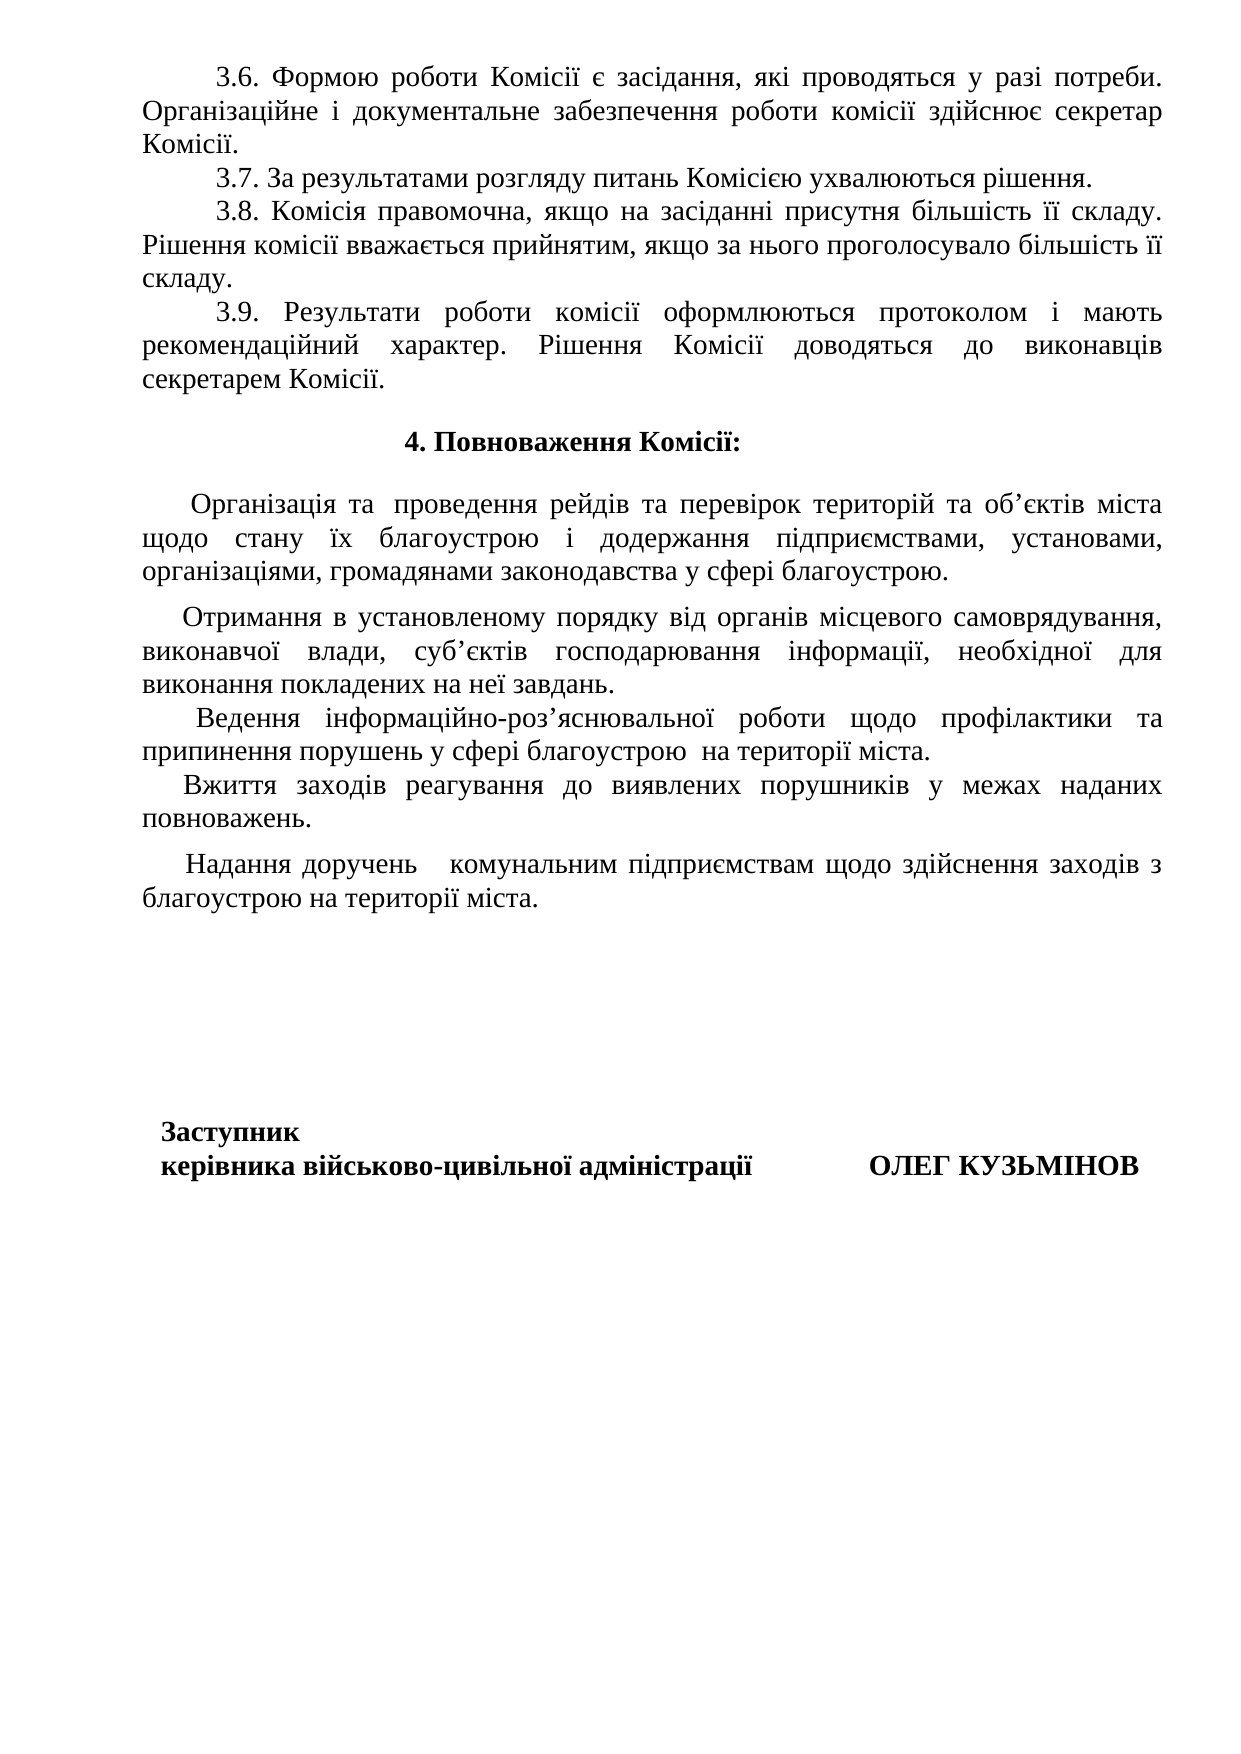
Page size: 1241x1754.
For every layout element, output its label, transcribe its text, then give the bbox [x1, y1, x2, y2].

text Надання доручень комунальним підприємствам щодо здійснення заходів з благоустрою на території міста. [142, 847, 1163, 914]
text Ведення інформаційно-роз’яснювальної роботи щодо профілактики та припинення порушень у сфері благоустрою на території міста. [142, 700, 1163, 767]
text 3.9. Результати роботи комісії оформлюються протоколом і мають рекомендаційний характер. Рішення Комісії доводяться до виконавців секретарем Комісії. [142, 294, 1163, 394]
text 3.6. Формою роботи Комісії є засідання, які проводяться у разі потреби. Організаційне і документальне забезпечення роботи комісії здійснює секретар Комісії. [142, 59, 1163, 160]
text Отримання в установленому порядку від органів місцевого самоврядування, виконавчої влади, суб’єктів господарювання інформації, необхідної для виконання покладених на неї завдань. [142, 599, 1163, 700]
text Організація та проведення рейдів та перевірок територій та об’єктів міста щодо стану їх благоустрою і додержання підприємствами, установами, організаціями, громадянами законодавства у сфері благоустрою. [142, 486, 1163, 587]
text Вжиття заходів реагування до виявлених порушників у межах наданих повноважень. [142, 767, 1163, 834]
text 4. Повноваження Комісії: [142, 424, 1163, 457]
text 3.7. За результатами розгляду питань Комісією ухвалюються рішення. [142, 160, 1163, 193]
text керівника військово-цивільної адміністрації ОЛЕГ КУЗЬМІНОВ [161, 1148, 1163, 1181]
text 3.8. Комісія правомочна, якщо на засіданні присутня більшість її складу. Рішення комісії вважається прийнятим, якщо за нього проголосувало більшість її складу. [142, 193, 1163, 294]
text Заступник [161, 1114, 1163, 1148]
